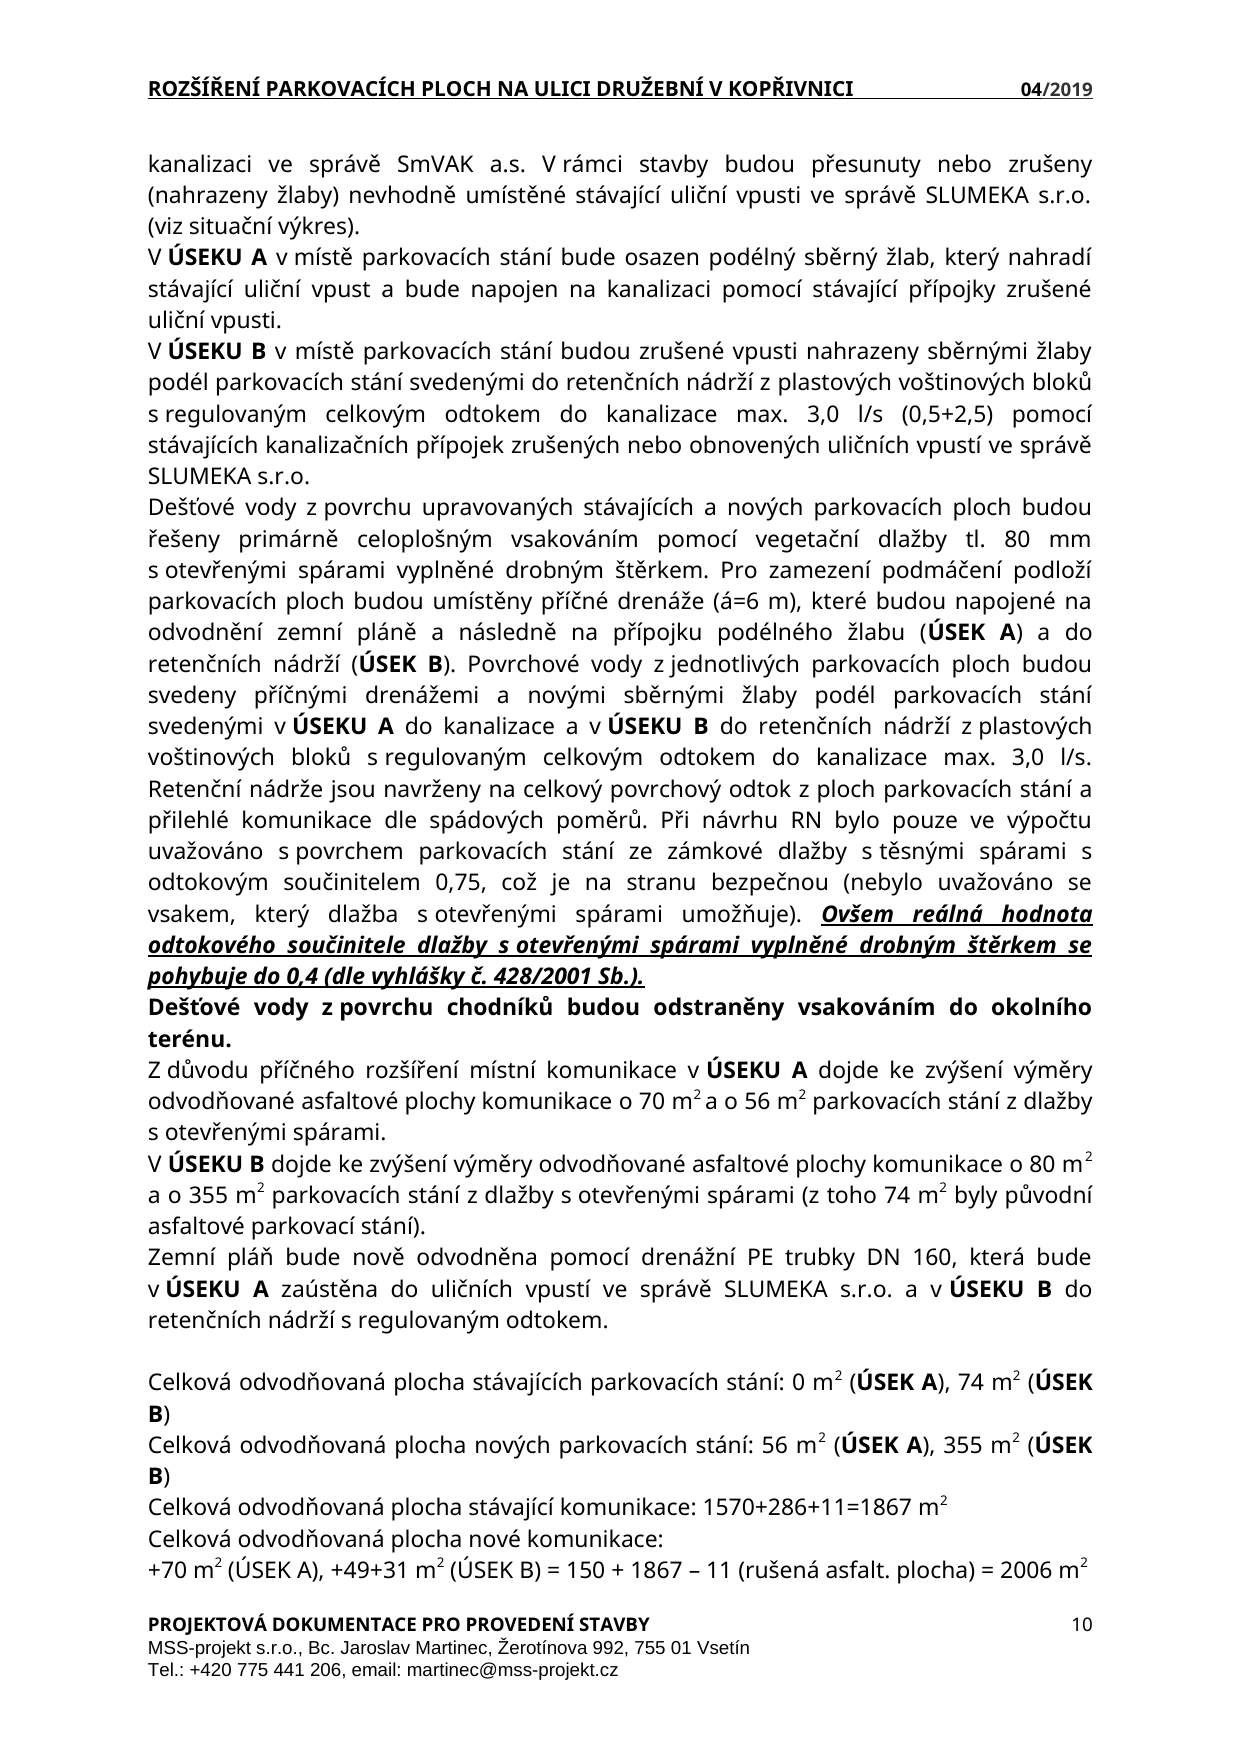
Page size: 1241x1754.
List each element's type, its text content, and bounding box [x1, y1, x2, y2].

text Celková odvodňovaná plocha nových parkovacích stání: 56 m2 (ÚSEK A), 355 m2 (ÚSEK B) [148, 1429, 1093, 1491]
text Dešťové vody z povrchu chodníků budou odstraněny vsakováním do okolního terénu. [148, 991, 1093, 1054]
text Celková odvodňovaná plocha stávajících parkovacích stání: 0 m2 (ÚSEK A), 74 m2 (ÚSEK B) [148, 1366, 1093, 1429]
text V ÚSEKU B v místě parkovacích stání budou zrušené vpusti nahrazeny sběrnými žlaby podél parkovacích stání svedenými do retenčních nádrží z plastových voštinových bloků s regulovaným celkovým odtokem do kanalizace max. 3,0 l/s (0,5+2,5) pomocí stávajících kanalizačních přípojek zrušených nebo obnovených uličních vpustí ve správě SLUMEKA s.r.o. [148, 335, 1093, 491]
text V ÚSEKU B dojde ke zvýšení výměry odvodňované asfaltové plochy komunikace o 80 m2 a o 355 m2 parkovacích stání z dlažby s otevřenými spárami (z toho 74 m2 byly původní asfaltové parkovací stání). [148, 1148, 1093, 1241]
text V ÚSEKU A v místě parkovacích stání bude osazen podélný sběrný žlab, který nahradí stávající uliční vpust a bude napojen na kanalizaci pomocí stávající přípojky zrušené uliční vpusti. [148, 241, 1093, 335]
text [148, 148, 1093, 241]
text Z důvodu příčného rozšíření místní komunikace v ÚSEKU A dojde ke zvýšení výměry odvodňované asfaltové plochy komunikace o 70 m2 a o 56 m2 parkovacích stání z dlažby s otevřenými spárami. [148, 1054, 1093, 1148]
text Dešťové vody z povrchu upravovaných stávajících a nových parkovacích ploch budou řešeny primárně celoplošným vsakováním pomocí vegetační dlažby tl. 80 mm s otevřenými spárami vyplněné drobným štěrkem. Pro zamezení podmáčení podloží parkovacích ploch budou umístěny příčné drenáže (á=6 m), které budou napojené na odvodnění zemní pláně a následně na přípojku podélného žlabu (ÚSEK A) a do retenčních nádrží (ÚSEK B). Povrchové vody z jednotlivých parkovacích ploch budou svedeny příčnými drenážemi a novými sběrnými žlaby podél parkovacích stání svedenými v ÚSEKU A do kanalizace a v ÚSEKU B do retenčních nádrží z plastových voštinových bloků s regulovaným celkovým odtokem do kanalizace max. 3,0 l/s. Retenční nádrže jsou navrženy na celkový povrchový odtok z ploch parkovacích stání a přilehlé komunikace dle spádových poměrů. Při návrhu RN bylo pouze ve výpočtu uvažováno s povrchem parkovacích stání ze zámkové dlažby s těsnými spárami s odtokovým součinitelem 0,75, což je na stranu bezpečnou (nebylo uvažováno se vsakem, který dlažba s otevřenými spárami umožňuje). Ovšem reálná hodnota odtokového součinitele dlažby s otevřenými spárami vyplněné drobným štěrkem se pohybuje do 0,4 (dle vyhlášky č. 428/2001 Sb.). [148, 491, 1093, 991]
text Zemní pláň bude nově odvodněna pomocí drenážní PE trubky DN 160, která bude v ÚSEKU A zaústěna do uličních vpustí ve správě SLUMEKA s.r.o. a v ÚSEKU B do retenčních nádrží s regulovaným odtokem. [148, 1241, 1093, 1335]
text Celková odvodňovaná plocha nové komunikace: [148, 1523, 1093, 1554]
text +70 m2 (ÚSEK A), +49+31 m2 (ÚSEK B) = 150 + 1867 – 11 (rušená asfalt. plocha) = 2006 m2 [148, 1554, 1093, 1585]
text Celková odvodňovaná plocha stávající komunikace: 1570+286+11=1867 m2 [148, 1491, 1093, 1523]
